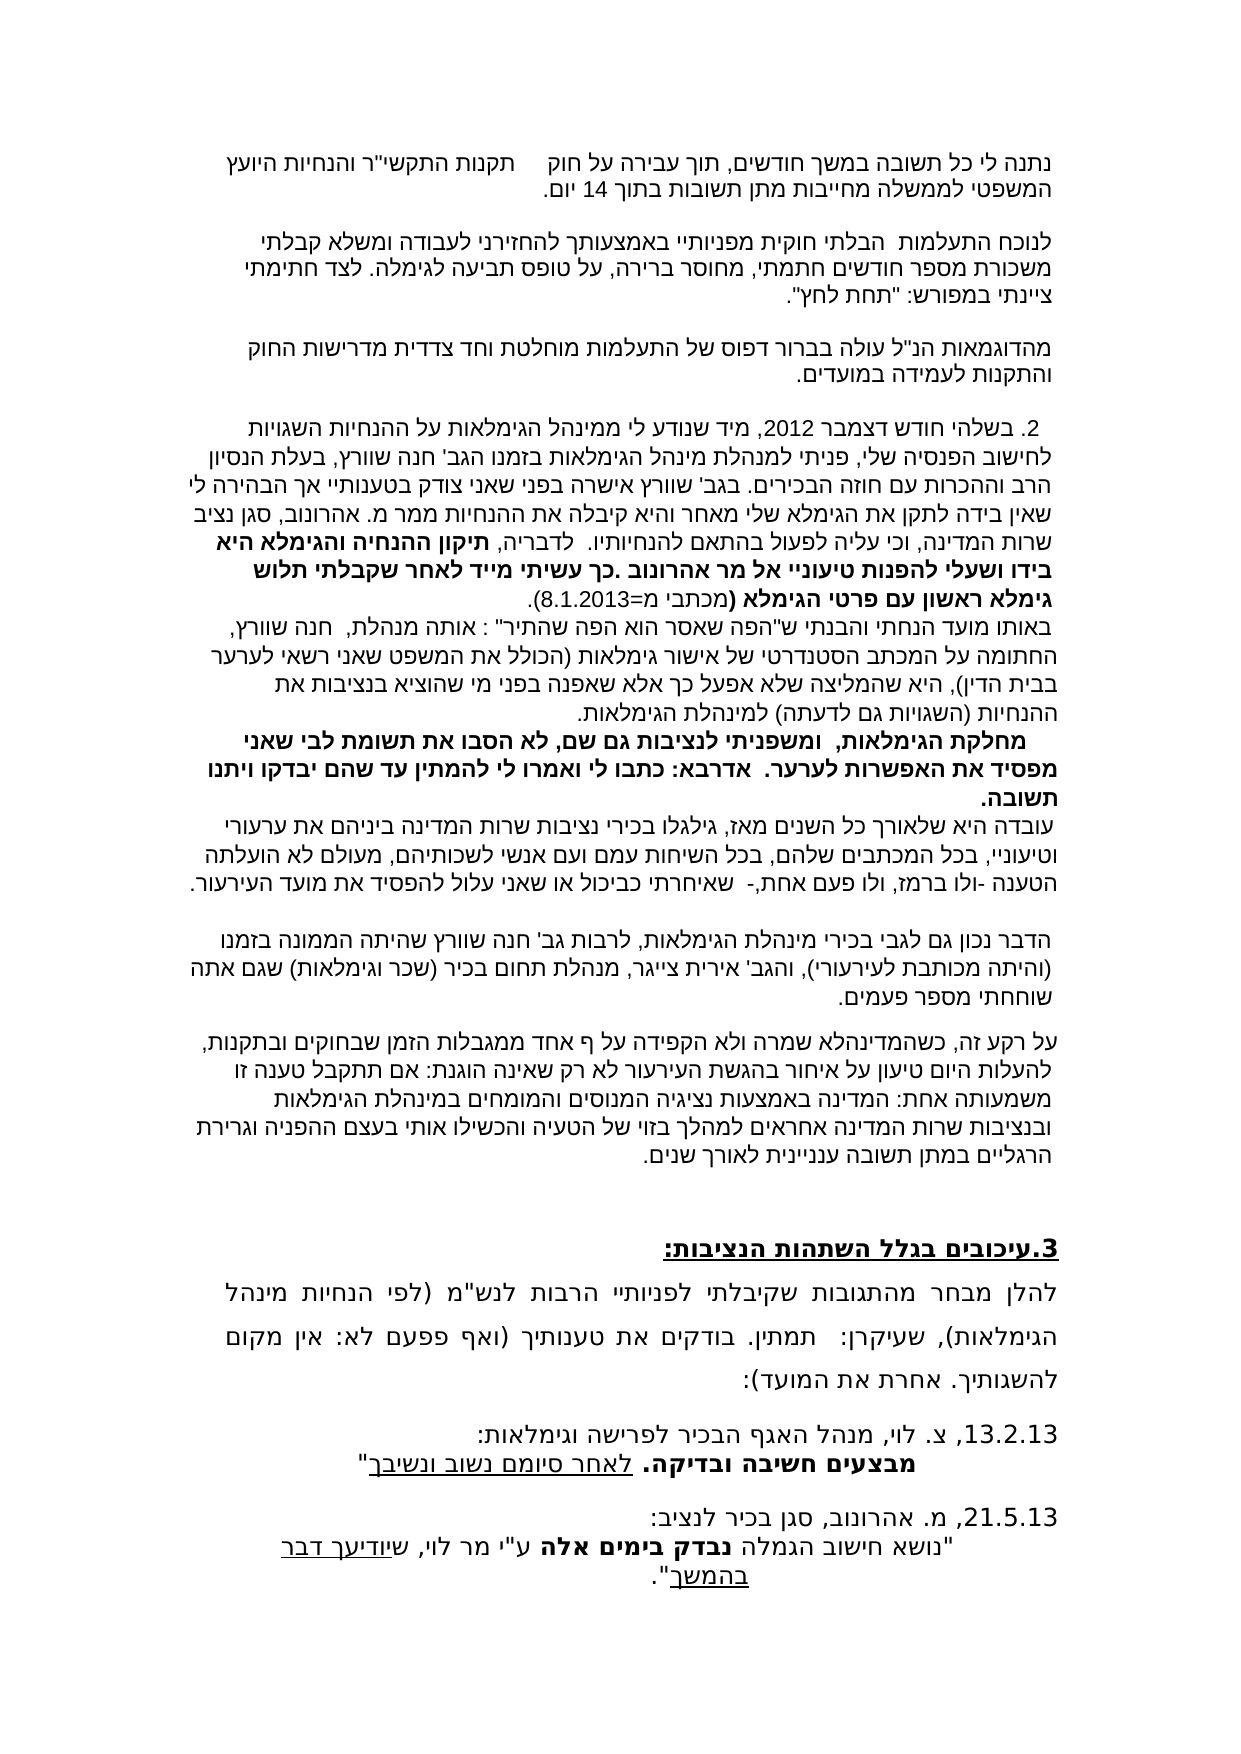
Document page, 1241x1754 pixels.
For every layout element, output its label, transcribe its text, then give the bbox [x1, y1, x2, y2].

text מבצעים חשיבה ובדיקה. לאחר סיומם נשוב ונשיבך" [225, 1449, 1073, 1479]
text 2. בשלהי חודש דצמבר 2012, מיד שנודע לי ממינהל הגימלאות על ההנחיות השגויות לחישוב הפנסיה שלי, פניתי למנהלת מינהל הגימלאות בזמנו הגב' חנה שוורץ, בעלת הנסיון הרב וההכרות עם חוזה הבכירים. בגב' שוורץ אישרה בפני שאני צודק בטענותיי אך הבהירה לי שאין בידה לתקן את הגימלא שלי מאחר והיא קיבלה את ההנחיות ממר מ. אהרונוב, סגן נציב שרות המדינה, וכי עליה לפעול בהתאם להנחיותיו. לדבריה, תיקון ההנחיה והגימלא היא בידו ושעלי להפנות טיעוניי אל מר אהרונוב .כך עשיתי מייד לאחר שקבלתי תלוש גימלא ראשון עם פרטי הגימלא (מכתבי מ=8.1.2013). [187, 415, 1059, 612]
text הדבר נכון גם לגבי בכירי מינהלת הגימלאות, לרבות גב' חנה שוורץ שהיתה הממונה בזמנו (והיתה מכותבת לעירעורי), והגב' אירית צייגר, מנהלת תחום בכיר (שכר וגימלאות) שגם אתה שוחחתי מספר פעמים. [187, 927, 1059, 1010]
text מהדוגמאות הנ"ל עולה בברור דפוס של התעלמות מוחלטת וחד צדדית מדרישות החוק והתקנות לעמידה במועדים. [187, 334, 1053, 387]
text 21.5.13, מ. אהרונוב, סגן בכיר לנציב: [225, 1503, 1059, 1532]
text "נושא חישוב הגמלה נבדק בימים אלה ע"י מר לוי, שיודיעך דבר בהמשך". [225, 1532, 1073, 1590]
text מחלקת הגימלאות, ומשפניתי לנציבות גם שם, לא הסבו את תשומת לבי שאני מפסיד את האפשרות לערער. אדרבא: כתבו לי ואמרו לי להמתין עד שהם יבדקו ויתנו תשובה. [187, 728, 1059, 811]
text 13.2.13, צ. לוי, מנהל האגף הבכיר לפרישה וגימלאות: [225, 1420, 1059, 1449]
text על רקע זה, כשהמדינהלא שמרה ולא הקפידה על ף אחד ממגבלות הזמן שבחוקים ובתקנות, להעלות היום טיעון על איחור בהגשת העירעור לא רק שאינה הוגנת: אם תתקבל טענה זו משמעותה אחת: המדינה באמצעות נציגיה המנוסים והמומחים במינהלת הגימלאות ובנציבות שרות המדינה אחראים למהלך בזוי של הטעיה והכשילו אותי בעצם ההפניה וגרירת הרגליים במתן תשובה ענניינית לאורך שנים. [187, 1029, 1059, 1169]
text 3.עיכובים בגלל השתהות הנציבות: [225, 1234, 1059, 1263]
text באותו מועד הנחתי והבנתי ש"הפה שאסר הוא הפה שהתיר" : אותה מנהלת, חנה שוורץ, החתומה על המכתב הסטנדרטי של אישור גימלאות (הכולל את המשפט שאני רשאי לערער בבית הדין), היא שהמליצה שלא אפעל כך אלא שאפנה בפני מי שהוציא בנציבות את ההנחיות (השגויות גם לדעתה) למינהלת הגימלאות. [187, 614, 1059, 726]
text לנוכח התעלמות הבלתי חוקית מפניותיי באמצעותך להחזירני לעבודה ומשלא קבלתי משכורת מספר חודשים חתמתי, מחוסר ברירה, על טופס תביעה לגימלה. לצד חתימתי ציינתי במפורש: "תחת לחץ". [187, 229, 1053, 308]
text עובדה היא שלאורך כל השנים מאז, גילגלו בכירי נציבות שרות המדינה ביניהם את ערעורי וטיעוניי, בכל המכתבים שלהם, בכל השיחות עמם ועם אנשי לשכותיהם, מעולם לא הועלתה הטענה -ולו ברמז, ולו פעם אחת,- שאיחרתי כביכול או שאני עלול להפסיד את מועד העירעור. [187, 813, 1067, 897]
text להלן מבחר מהתגובות שקיבלתי לפניותיי הרבות לנש"מ (לפי הנחיות מינהל הגימלאות), שעיקרן: תמתין. בודקים את טענותיך (ואף פפעם לא: אין מקום להשגותיך. אחרת את המועד): [225, 1278, 1059, 1395]
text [187, 150, 1053, 203]
